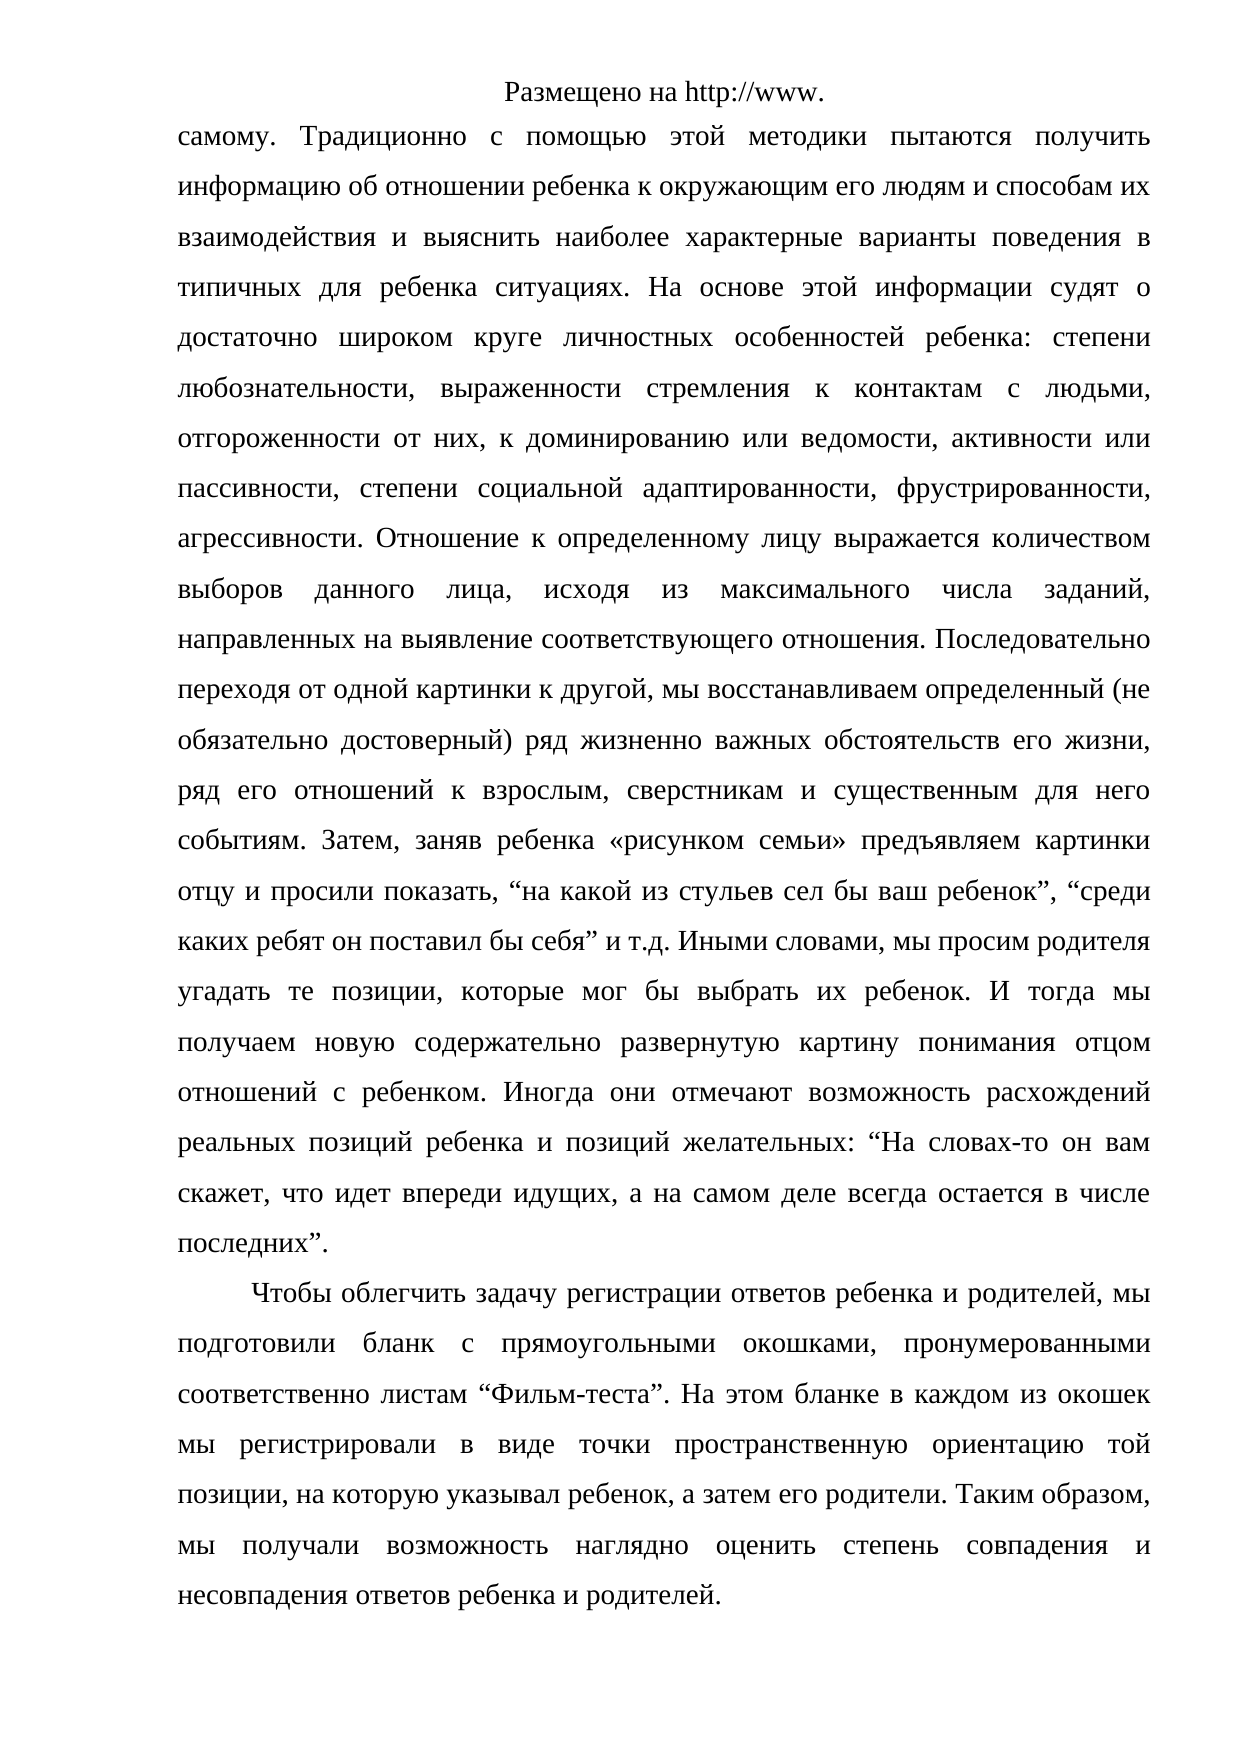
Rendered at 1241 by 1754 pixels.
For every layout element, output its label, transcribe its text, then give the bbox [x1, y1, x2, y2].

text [177, 118, 1152, 1258]
text Чтобы облегчить задачу регистрации ответов ребенка и родителей, мы подготовили бланк с прямоугольными окошками, пронумерованными соответственно листам “Фильм-теста”. На этом бланке в каждом из окошек мы регистрировали в виде точки пространственную ориентацию той позиции, на которую указывал ребенок, а затем его родители. Таким образом, мы получали возможность наглядно оценить степень совпадения и несовпадения ответов ребенка и родителей. [177, 1275, 1152, 1611]
